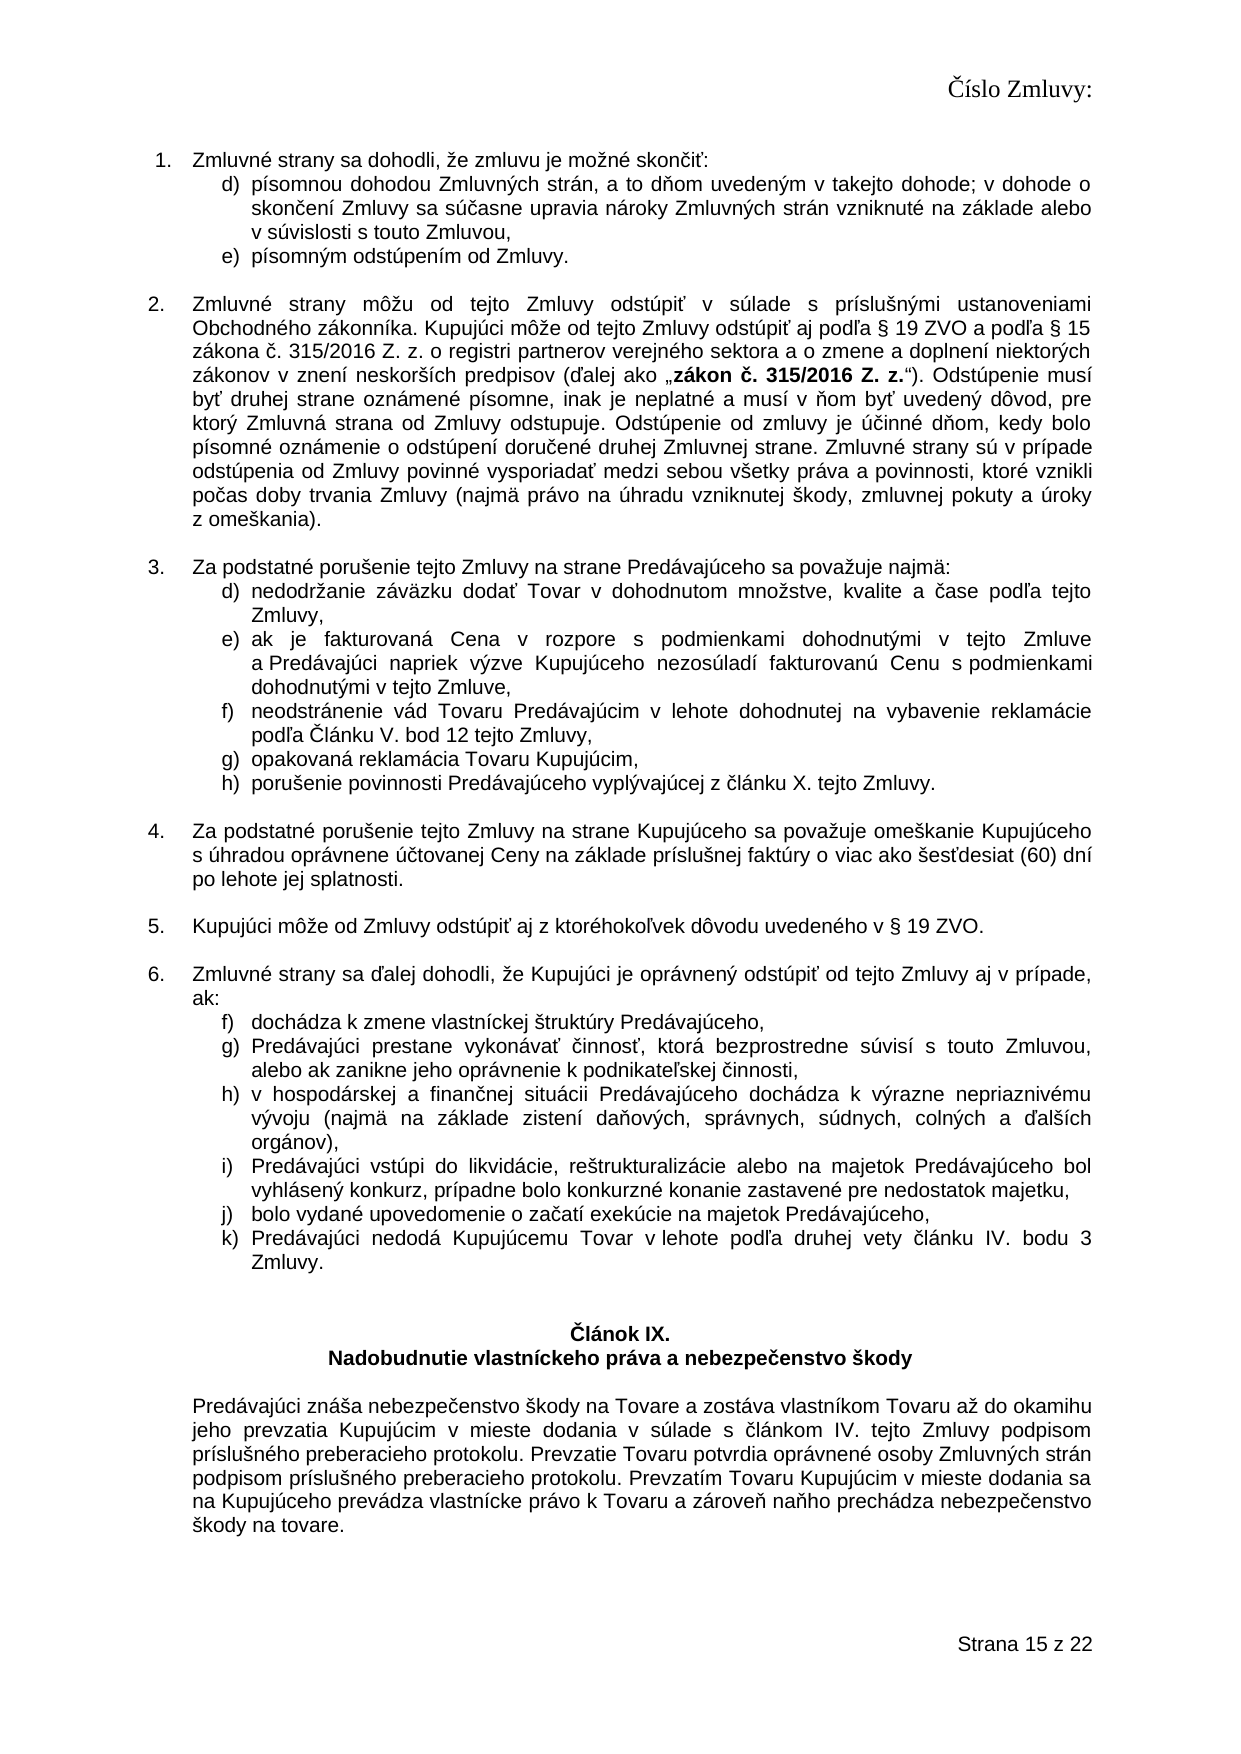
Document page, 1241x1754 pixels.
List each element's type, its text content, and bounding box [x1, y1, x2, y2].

list Predávajúci vstúpi do likvidácie, reštrukturalizácie alebo na majetok Predávajúceho bol vyhlásený konkurz, prípadne bolo konkurzné konanie zastavené pre nedostatok majetku, [221, 1154, 1093, 1202]
list Predávajúci znáša nebezpečenstvo škody na Tovare a zostáva vlastníkom Tovaru až do okamihu jeho prevzatia Kupujúcim v mieste dodania v súlade s článkom IV. tejto Zmluvy podpisom príslušného preberacieho protokolu. Prevzatie Tovaru potvrdia oprávnené osoby Zmluvných strán podpisom príslušného preberacieho protokolu. Prevzatím Tovaru Kupujúcim v mieste dodania sa na Kupujúceho prevádza vlastnícke právo k Tovaru a zároveň naňho prechádza nebezpečenstvo škody na tovare. [192, 1393, 1093, 1537]
list Zmluvné strany môžu od tejto Zmluvy odstúpiť v súlade s príslušnými ustanoveniami Obchodného zákonníka. Kupujúci môže od tejto Zmluvy odstúpiť aj podľa § 19 ZVO a podľa § 15 zákona č. 315/2016 Z. z. o registri partnerov verejného sektora a o zmene a doplnení niektorých zákonov v znení neskorších predpisov (ďalej ako „zákon č. 315/2016 Z. z.“). Odstúpenie musí byť druhej strane oznámené písomne, inak je neplatné a musí v ňom byť uvedený dôvod, pre ktorý Zmluvná strana od Zmluvy odstupuje. Odstúpenie od zmluvy je účinné dňom, kedy bolo písomné oznámenie o odstúpení doručené druhej Zmluvnej strane. Zmluvné strany sú v prípade odstúpenia od Zmluvy povinné vysporiadať medzi sebou všetky práva a povinnosti, ktoré vznikli počas doby trvania Zmluvy (najmä právo na úhradu vzniknutej škody, zmluvnej pokuty a úroky z omeškania). [148, 291, 1093, 531]
list v hospodárskej a finančnej situácii Predávajúceho dochádza k výrazne nepriaznivému vývoju (najmä na základe zistení daňových, správnych, súdnych, colných a ďalších orgánov), [221, 1082, 1093, 1154]
list Za podstatné porušenie tejto Zmluvy na strane Predávajúceho sa považuje najmä: [148, 555, 1093, 579]
list Zmluvné strany sa dohodli, že zmluvu je možné skončiť: [154, 148, 1093, 172]
list neodstránenie vád Tovaru Predávajúcim v lehote dohodnutej na vybavenie reklamácie podľa Článku V. bod 12 tejto Zmluvy, [221, 699, 1093, 747]
list písomným odstúpením od Zmluvy. [221, 243, 1093, 267]
list porušenie povinnosti Predávajúceho vyplývajúcej z článku X. tejto Zmluvy. [221, 771, 1093, 794]
list Predávajúci prestane vykonávať činnosť, ktorá bezprostredne súvisí s touto Zmluvou, alebo ak zanikne jeho oprávnenie k podnikateľskej činnosti, [221, 1034, 1093, 1082]
list Predávajúci nedodá Kupujúcemu Tovar v lehote podľa druhej vety článku IV. bodu 3 Zmluvy. [221, 1226, 1093, 1274]
list písomnou dohodou Zmluvných strán, a to dňom uvedeným v takejto dohode; v dohode o skončení Zmluvy sa súčasne upravia nároky Zmluvných strán vzniknuté na základe alebo v súvislosti s touto Zmluvou, [221, 172, 1093, 243]
list bolo vydané upovedomenie o začatí exekúcie na majetok Predávajúceho, [221, 1202, 1093, 1226]
list dochádza k zmene vlastníckej štruktúry Predávajúceho, [221, 1010, 1093, 1034]
list nedodržanie záväzku dodať Tovar v dohodnutom množstve, kvalite a čase podľa tejto Zmluvy, [221, 579, 1093, 627]
list ak je fakturovaná Cena v rozpore s podmienkami dohodnutými v tejto Zmluve a Predávajúci napriek výzve Kupujúceho nezosúladí fakturovanú Cenu s podmienkami dohodnutými v tejto Zmluve, [221, 627, 1093, 699]
list Kupujúci môže od Zmluvy odstúpiť aj z ktoréhokoľvek dôvodu uvedeného v § 19 ZVO. [148, 914, 1093, 938]
text Nadobudnutie vlastníckeho práva a nebezpečenstvo škody [148, 1346, 1093, 1369]
list opakovaná reklamácia Tovaru Kupujúcim, [221, 747, 1093, 771]
list Zmluvné strany sa ďalej dohodli, že Kupujúci je oprávnený odstúpiť od tejto Zmluvy aj v prípade, ak: [148, 962, 1093, 1010]
text Článok IX. [148, 1322, 1093, 1346]
list Za podstatné porušenie tejto Zmluvy na strane Kupujúceho sa považuje omeškanie Kupujúceho s úhradou oprávnene účtovanej Ceny na základe príslušnej faktúry o viac ako šesťdesiat (60) dní po lehote jej splatnosti. [148, 818, 1093, 890]
